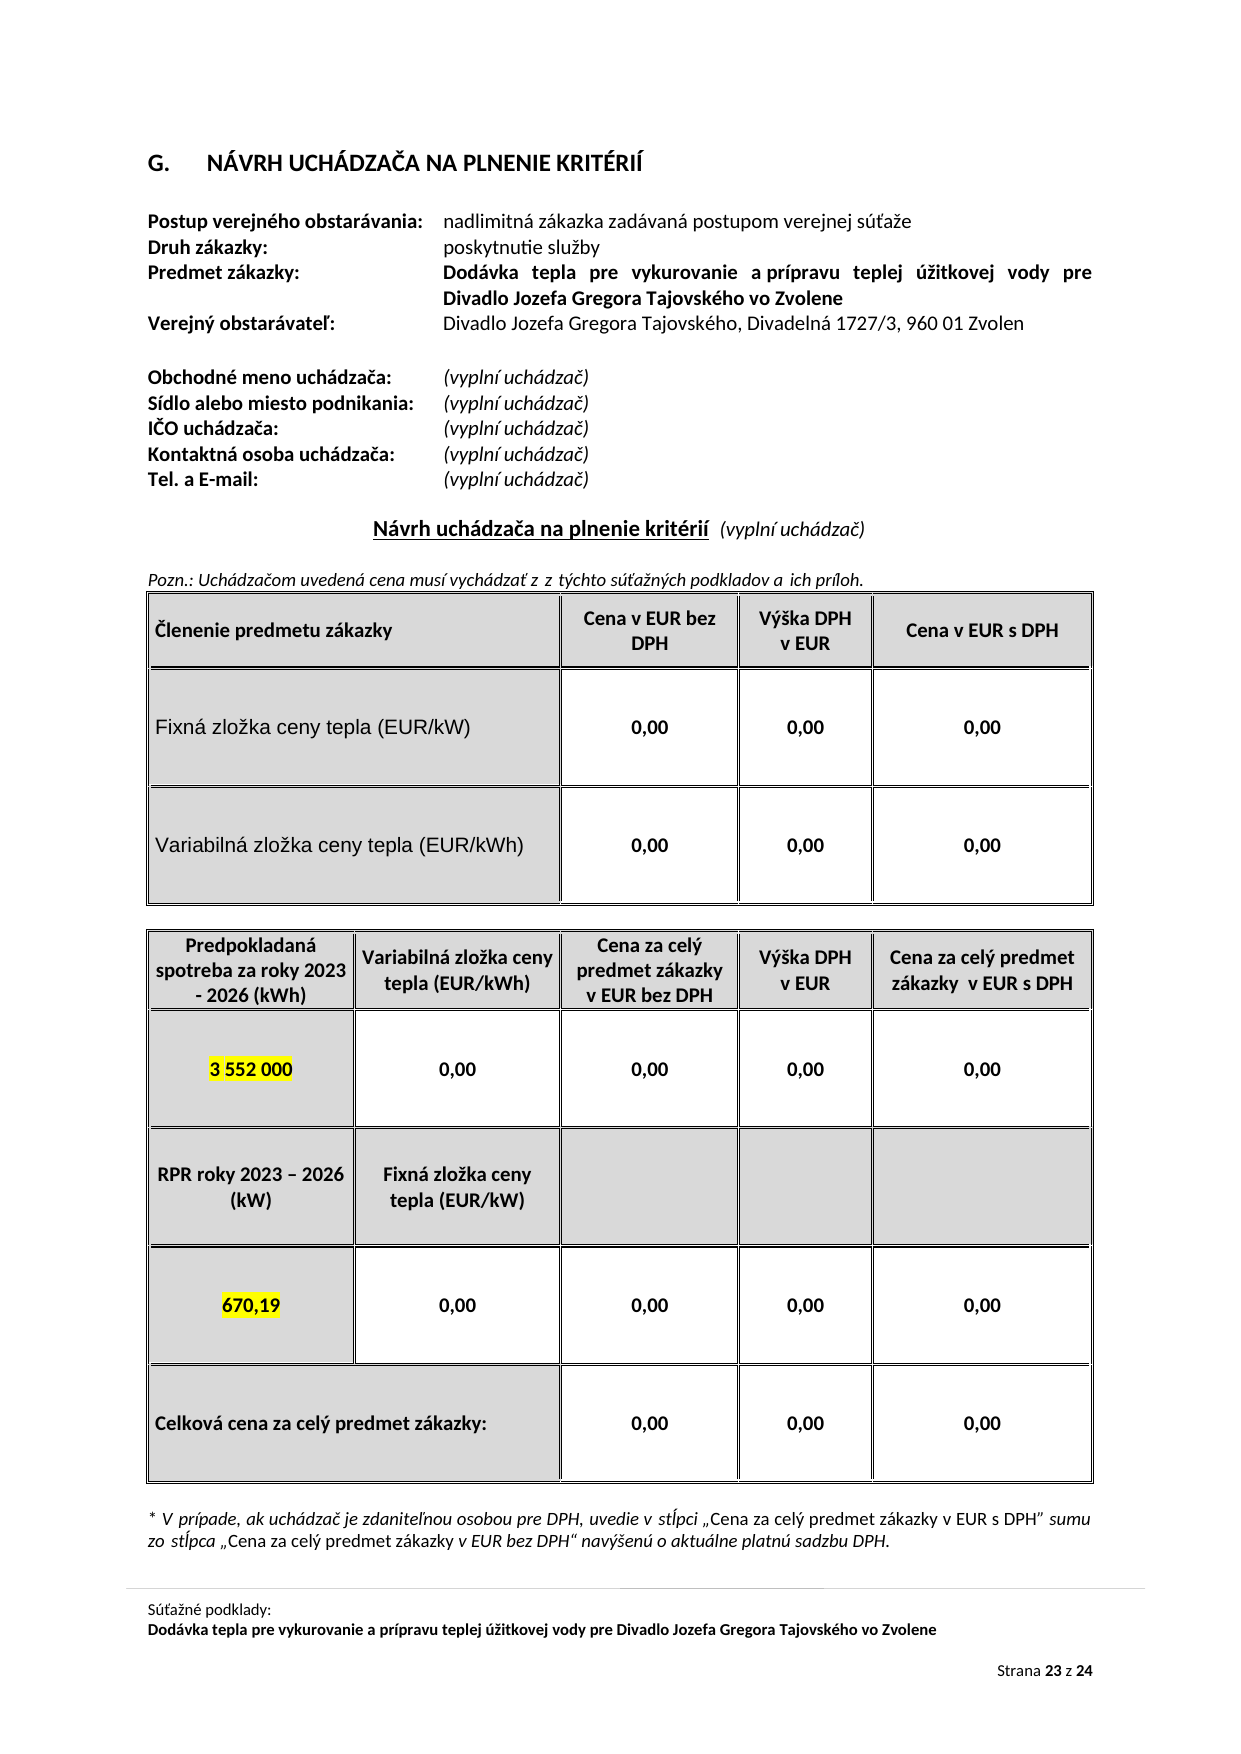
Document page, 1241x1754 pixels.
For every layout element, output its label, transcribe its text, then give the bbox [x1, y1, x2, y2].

text Pozn.: Uchádzačom uvedená cena musí vychádzať z z týchto súťažných podkladov a ich príloh. [148, 568, 1093, 591]
table_cell Fixná zložka ceny tepla (EUR/kW) [356, 1129, 559, 1244]
text Sídlo alebo miesto podnikania: (vyplní uchádzač) [148, 390, 1093, 415]
table_cell 0,00 [561, 1366, 738, 1481]
table_cell 0,00 [872, 1008, 1093, 1126]
table_cell 0,00 [739, 1366, 872, 1481]
table_cell 0,00 [874, 666, 1091, 784]
table_cell 0,00 [562, 1248, 737, 1362]
table_cell Celková cena za celý predmet zákazky: [149, 1363, 561, 1481]
table_cell 0,00 [356, 1011, 559, 1126]
text Verejný obstarávateľ: Divadlo Jozefa Gregora Tajovského, Divadelná 1727/3, 960 01 Zvolen [148, 310, 1093, 336]
table_cell 0,00 [872, 785, 1091, 903]
table_header Členenie predmetu zákazky [149, 592, 561, 666]
text Postup verejného obstarávania: nadlimitná zákazka zadávaná postupom verejnej súťaže [148, 209, 1093, 234]
table_cell 0,00 [740, 670, 871, 784]
table_cell 0,00 [739, 788, 872, 903]
table_cell 0,00 [356, 1248, 559, 1362]
table_cell 0,00 [562, 1011, 737, 1126]
table_cell 0,00 [562, 670, 737, 784]
text Tel. a E-mail: (vyplní uchádzač) [148, 466, 1093, 492]
text Obchodné meno uchádzača: (vyplní uchádzač) [148, 364, 1093, 390]
table_cell 0,00 [872, 1244, 1093, 1362]
text Druh zákazky: poskytnutie služby [148, 234, 1093, 259]
table_cell Variabilná zložka ceny tepla (EUR/kWh) [149, 785, 561, 903]
table_header Cena za celý predmet zákazky v EUR s DPH [872, 932, 1091, 1008]
text G. NÁVRH UCHÁDZAČA NA PLNENIE KRITÉRIÍ [148, 148, 1093, 178]
table_cell 0,00 [740, 1248, 871, 1362]
table_cell Fixná zložka ceny tepla (EUR/kW) [149, 666, 559, 784]
table_cell RPR roky 2023 – 2026 (kW) [148, 1126, 354, 1244]
text Kontaktná osoba uchádzača: (vyplní uchádzač) [148, 441, 1093, 466]
text Návrh uchádzača na plnenie kritérií (vyplní uchádzač) [148, 514, 1093, 542]
table_cell 0,00 [872, 1363, 1091, 1481]
table_header Predpokladaná spotreba za roky 2023 - 2026 (kWh) [149, 932, 354, 1008]
table_cell 0,00 [561, 788, 738, 903]
table_header Variabilná zložka ceny tepla (EUR/kWh) [354, 930, 561, 1008]
table_header Cena v EUR bez DPH [561, 594, 738, 666]
table_cell 3 552 000 [148, 1008, 354, 1126]
text * V prípade, ak uchádzač je zdaniteľnou osobou pre DPH, uvedie v stĺpci „Cena za celý predmet zákazky v EUR s DPH” sumu zo stĺpca „Cena za celý predmet zákazky v EUR bez DPH“ navýšenú o aktuálne platnú sadzbu DPH. [148, 1507, 1093, 1552]
table_header Cena v EUR s DPH [872, 594, 1091, 666]
table_cell 670,19 [148, 1244, 354, 1362]
table_header Výška DPH v EUR [739, 594, 872, 666]
table_cell [562, 1129, 737, 1244]
text Predmet zákazky: Dodávka tepla pre vykurovanie a prípravu teplej úžitkovej vody pre Divadlo Jozefa Gregora Tajovského vo Zvolene [148, 259, 1093, 310]
table_cell [872, 1126, 1093, 1244]
table_cell 0,00 [740, 1011, 871, 1126]
text IČO uchádzača: (vyplní uchádzač) [148, 415, 1093, 441]
table_header Výška DPH v EUR [739, 932, 872, 1008]
table_header Cena za celý predmet zákazky v EUR bez DPH [561, 932, 738, 1008]
table_cell [740, 1129, 871, 1244]
